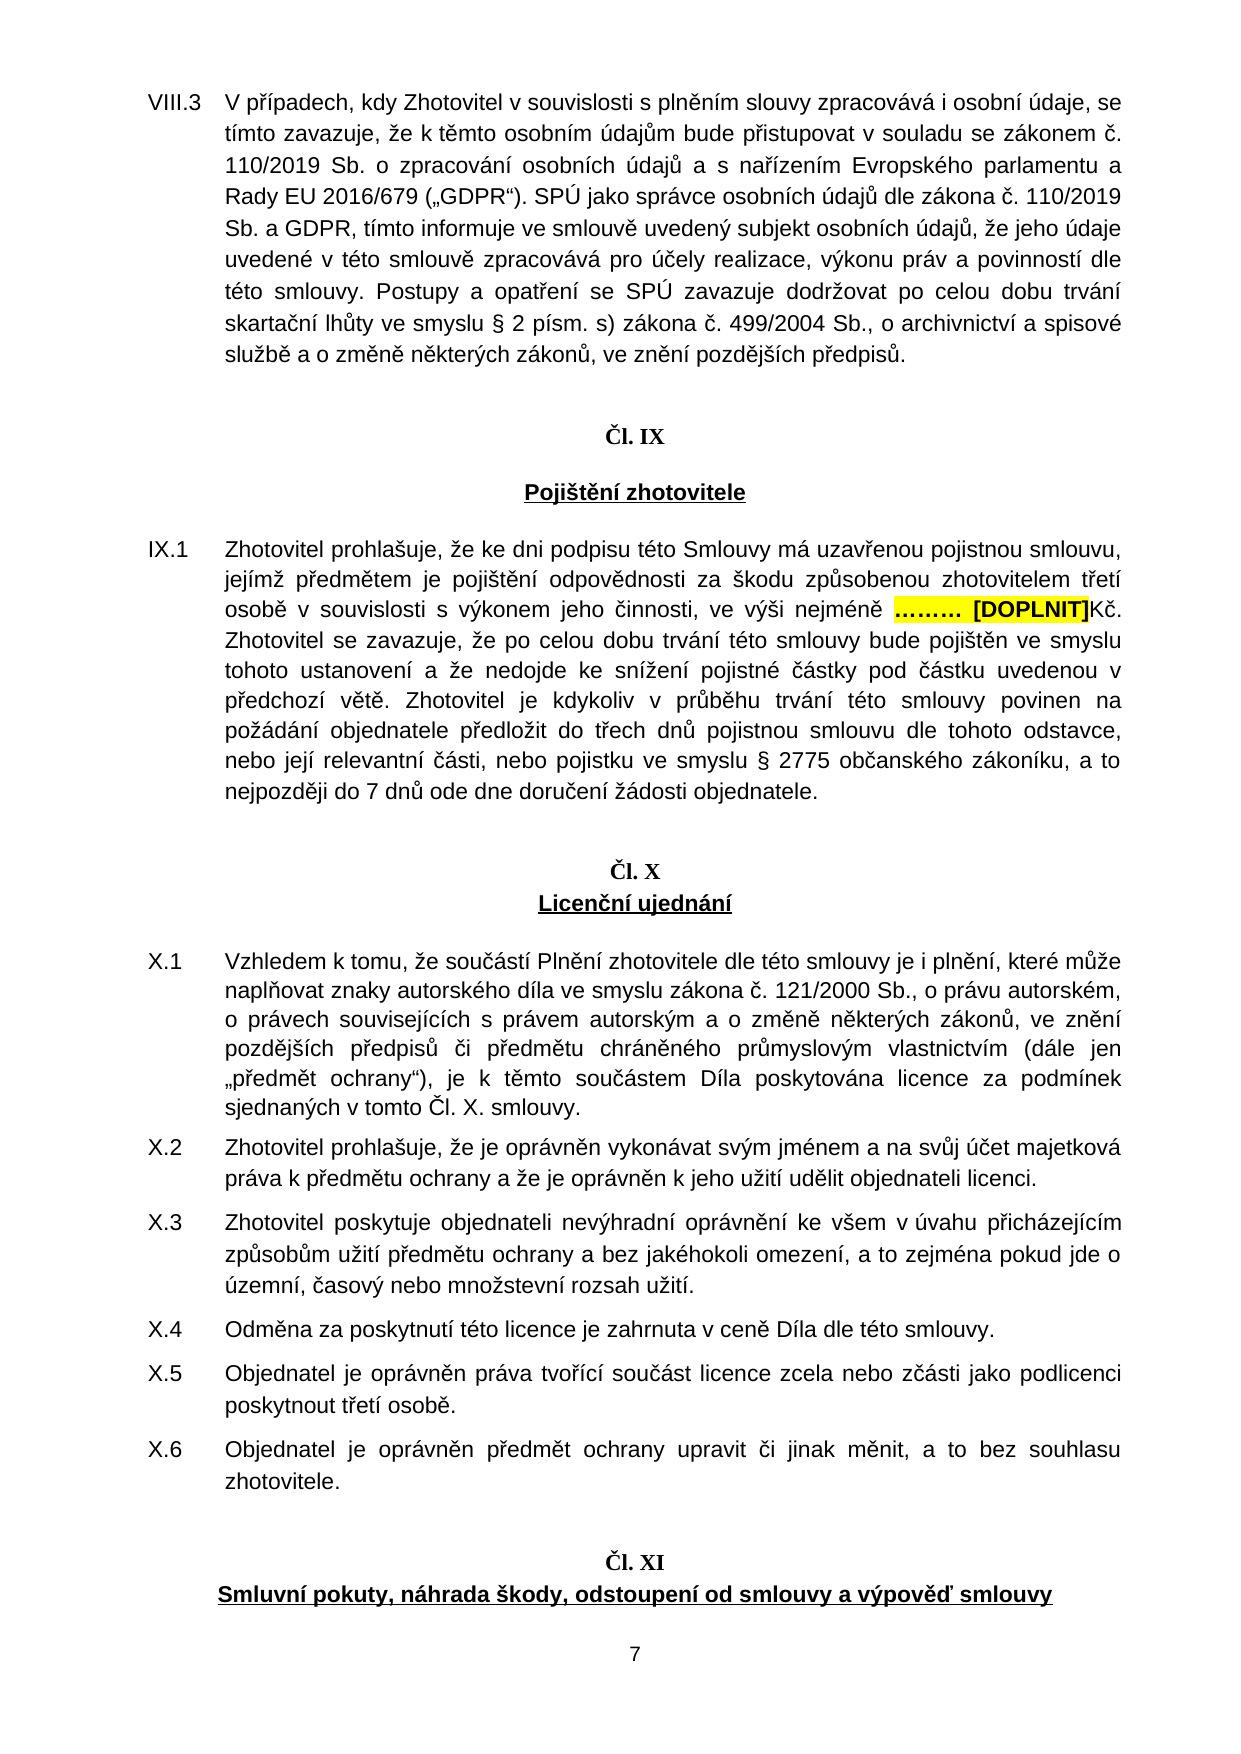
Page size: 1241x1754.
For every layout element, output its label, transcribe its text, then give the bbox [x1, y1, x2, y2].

list Vzhledem k tomu, že součástí Plnění zhotovitele dle této smlouvy je i plnění, které může naplňovat znaky autorského díla ve smyslu zákona č. 121/2000 Sb., o právu autorském, o právech souvisejících s právem autorským a o změně některých zákonů, ve znění pozdějších předpisů či předmětu chráněného průmyslovým vlastnictvím (dále jen „předmět ochrany“), je k těmto součástem Díla poskytována licence za podmínek sjednaných v tomto Čl. X. smlouvy. [148, 946, 1122, 1121]
list V případech, kdy Zhotovitel v souvislosti s plněním slouvy zpracovává i osobní údaje, se tímto zavazuje, že k těmto osobním údajům bude přistupovat v souladu se zákonem č. 110/2019 Sb. o zpracování osobních údajů a s nařízením Evropského parlamentu a Rady EU 2016/679 („GDPR“). SPÚ jako správce osobních údajů dle zákona č. 110/2019 Sb. a GDPR, tímto informuje ve smlouvě uvedený subjekt osobních údajů, že jeho údaje uvedené v této smlouvě zpracovává pro účely realizace, výkonu práv a povinností dle této smlouvy. Postupy a opatření se SPÚ zavazuje dodržovat po celou dobu trvání skartační lhůty ve smyslu § 2 písm. s) zákona č. 499/2004 Sb., o archivnictví a spisové službě a o změně některých zákonů, ve znění pozdějších předpisů. [148, 89, 1122, 367]
text Licenční ujednání [148, 858, 1122, 916]
list Objednatel je oprávněn práva tvořící součást licence zcela nebo zčásti jako podlicenci poskytnout třetí osobě. [148, 1360, 1122, 1418]
list Odměna za poskytnutí této licence je zahrnuta v ceně Díla dle této smlouvy. [148, 1316, 1122, 1343]
text Smluvní pokuty, náhrada škody, odstoupení od smlouvy a výpověď smlouvy [148, 1549, 1122, 1607]
list Objednatel je oprávněn předmět ochrany upravit či jinak měnit, a to bez souhlasu zhotovitele. [148, 1436, 1122, 1494]
list Zhotovitel poskytuje objednateli nevýhradní oprávnění ke všem v úvahu přicházejícím způsobům užití předmětu ochrany a bez jakéhokoli omezení, a to zejména pokud jde o územní, časový nebo množstevní rozsah užití. [148, 1209, 1122, 1299]
list Pojištění zhotovitele [148, 479, 1122, 506]
list Zhotovitel prohlašuje, že je oprávněn vykonávat svým jménem a na svůj účet majetková práva k předmětu ochrany a že je oprávněn k jeho užití udělit objednateli licenci. [148, 1133, 1122, 1191]
list Zhotovitel prohlašuje, že ke dni podpisu této Smlouvy má uzavřenou pojistnou smlouvu, jejímž předmětem je pojištění odpovědnosti za škodu způsobenou zhotovitelem třetí osobě v souvislosti s výkonem jeho činnosti, ve výši nejméně ……… [DOPLNIT]Kč. Zhotovitel se zavazuje, že po celou dobu trvání této smlouvy bude pojištěn ve smyslu tohoto ustanovení a že nedojde ke snížení pojistné částky pod částku uvedenou v předchozí větě. Zhotovitel je kdykoliv v průběhu trvání této smlouvy povinen na požádání objednatele předložit do třech dnů pojistnou smlouvu dle tohoto odstavce, nebo její relevantní části, nebo pojistku ve smyslu § 2775 občanského zákoníku, a to nejpozději do 7 dnů ode dne doručení žádosti objednatele. [148, 536, 1122, 804]
